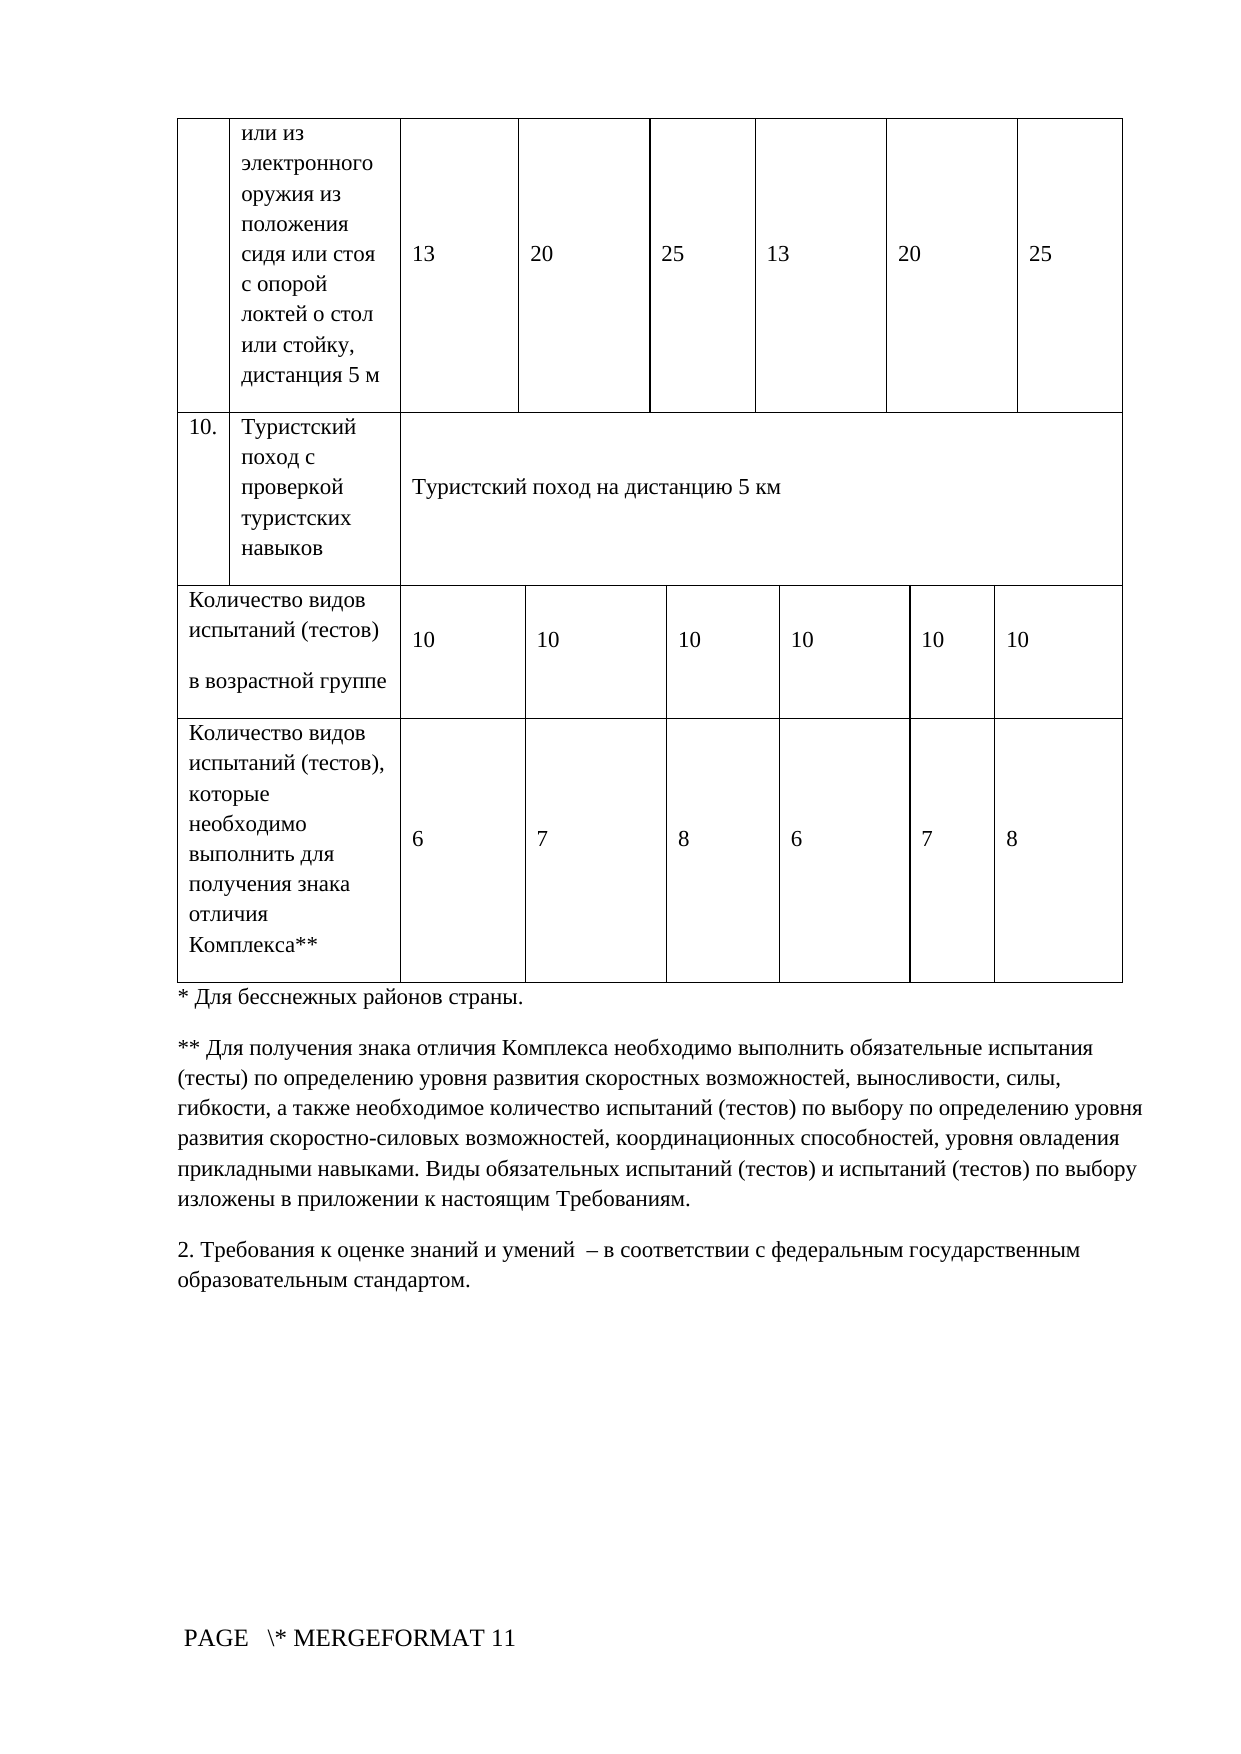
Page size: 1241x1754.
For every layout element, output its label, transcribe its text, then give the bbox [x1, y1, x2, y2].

table_cell 8 [667, 719, 779, 982]
table_cell Туристский поход на дистанцию 5 км [401, 413, 1122, 585]
table_cell 13 [756, 119, 886, 412]
table_cell Туристский поход с проверкой туристских навыков [230, 413, 400, 585]
table_cell 10 [526, 586, 666, 718]
text 2. Требования к оценке знаний и умений – в соответствии с федеральным государственным образовательным стандартом. [177, 1236, 1152, 1292]
table_cell 20 [519, 119, 649, 412]
table_cell 10 [780, 586, 909, 718]
table_cell 25 [1018, 119, 1122, 412]
table_cell 6 [780, 719, 909, 982]
table_cell Количество видов испытаний (тестов), которые необходимо выполнить для получения знака отличия Комплекса** [178, 719, 400, 982]
table_cell 6 [401, 719, 525, 982]
table_cell 10 [911, 586, 994, 718]
table_cell Количество видов испытаний (тестов) в возрастной группе [178, 586, 400, 718]
table_cell 8 [995, 719, 1122, 982]
table_cell 20 [887, 119, 1017, 412]
table_cell 25 [651, 119, 755, 412]
table_cell 7 [526, 719, 666, 982]
table_cell 9. [178, 119, 229, 412]
table_cell 13 [401, 119, 518, 412]
table_cell 10 [995, 586, 1122, 718]
table_cell 7 [911, 719, 994, 982]
text ** Для получения знака отличия Комплекса необходимо выполнить обязательные испытания (тесты) по определению уровня развития скоростных возможностей, выносливости, силы, гибкости, а также необходимое количество испытаний (тестов) по выбору по определению уровня развития скоростно-силовых возможностей, координационных способностей, уровня овладения прикладными навыками. Виды обязательных испытаний (тестов) и испытаний (тестов) по выбору изложены в приложении к настоящим Требованиям. [177, 1034, 1152, 1211]
table_cell 10 [667, 586, 779, 718]
table_cell или из электронного оружия из положения сидя или стоя с опорой локтей о стол или стойку, дистанция 5 м [230, 119, 400, 412]
table_cell 10 [401, 586, 525, 718]
table_cell 10. [178, 413, 229, 585]
text * Для бесснежных районов страны. [177, 983, 1152, 1009]
